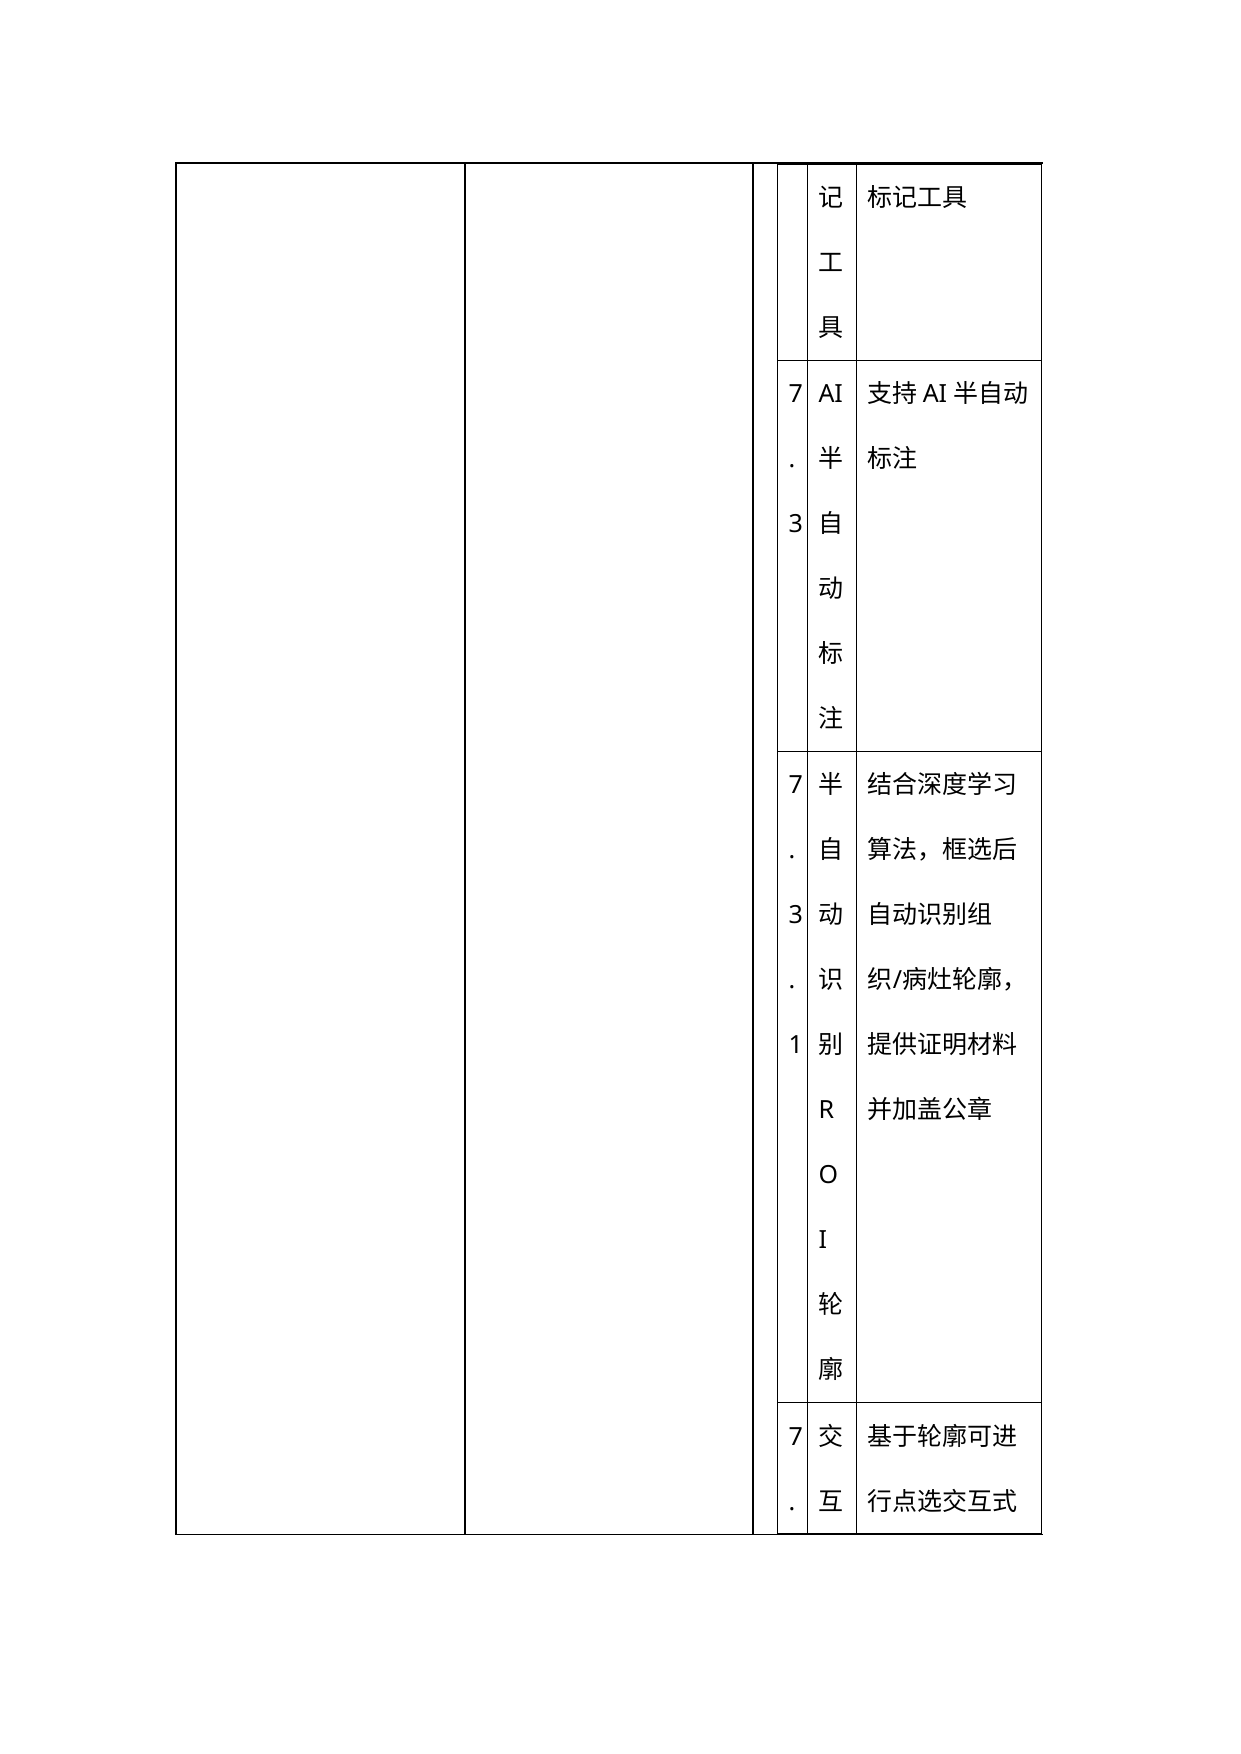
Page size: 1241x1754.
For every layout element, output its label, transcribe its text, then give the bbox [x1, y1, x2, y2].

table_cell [754, 164, 777, 1534]
table_cell 1 [177, 164, 464, 1534]
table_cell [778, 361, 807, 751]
table_cell [466, 164, 752, 1534]
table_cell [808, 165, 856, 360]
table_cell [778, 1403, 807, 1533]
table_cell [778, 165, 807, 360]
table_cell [857, 1403, 1041, 1533]
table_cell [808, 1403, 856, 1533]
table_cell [857, 165, 1041, 360]
